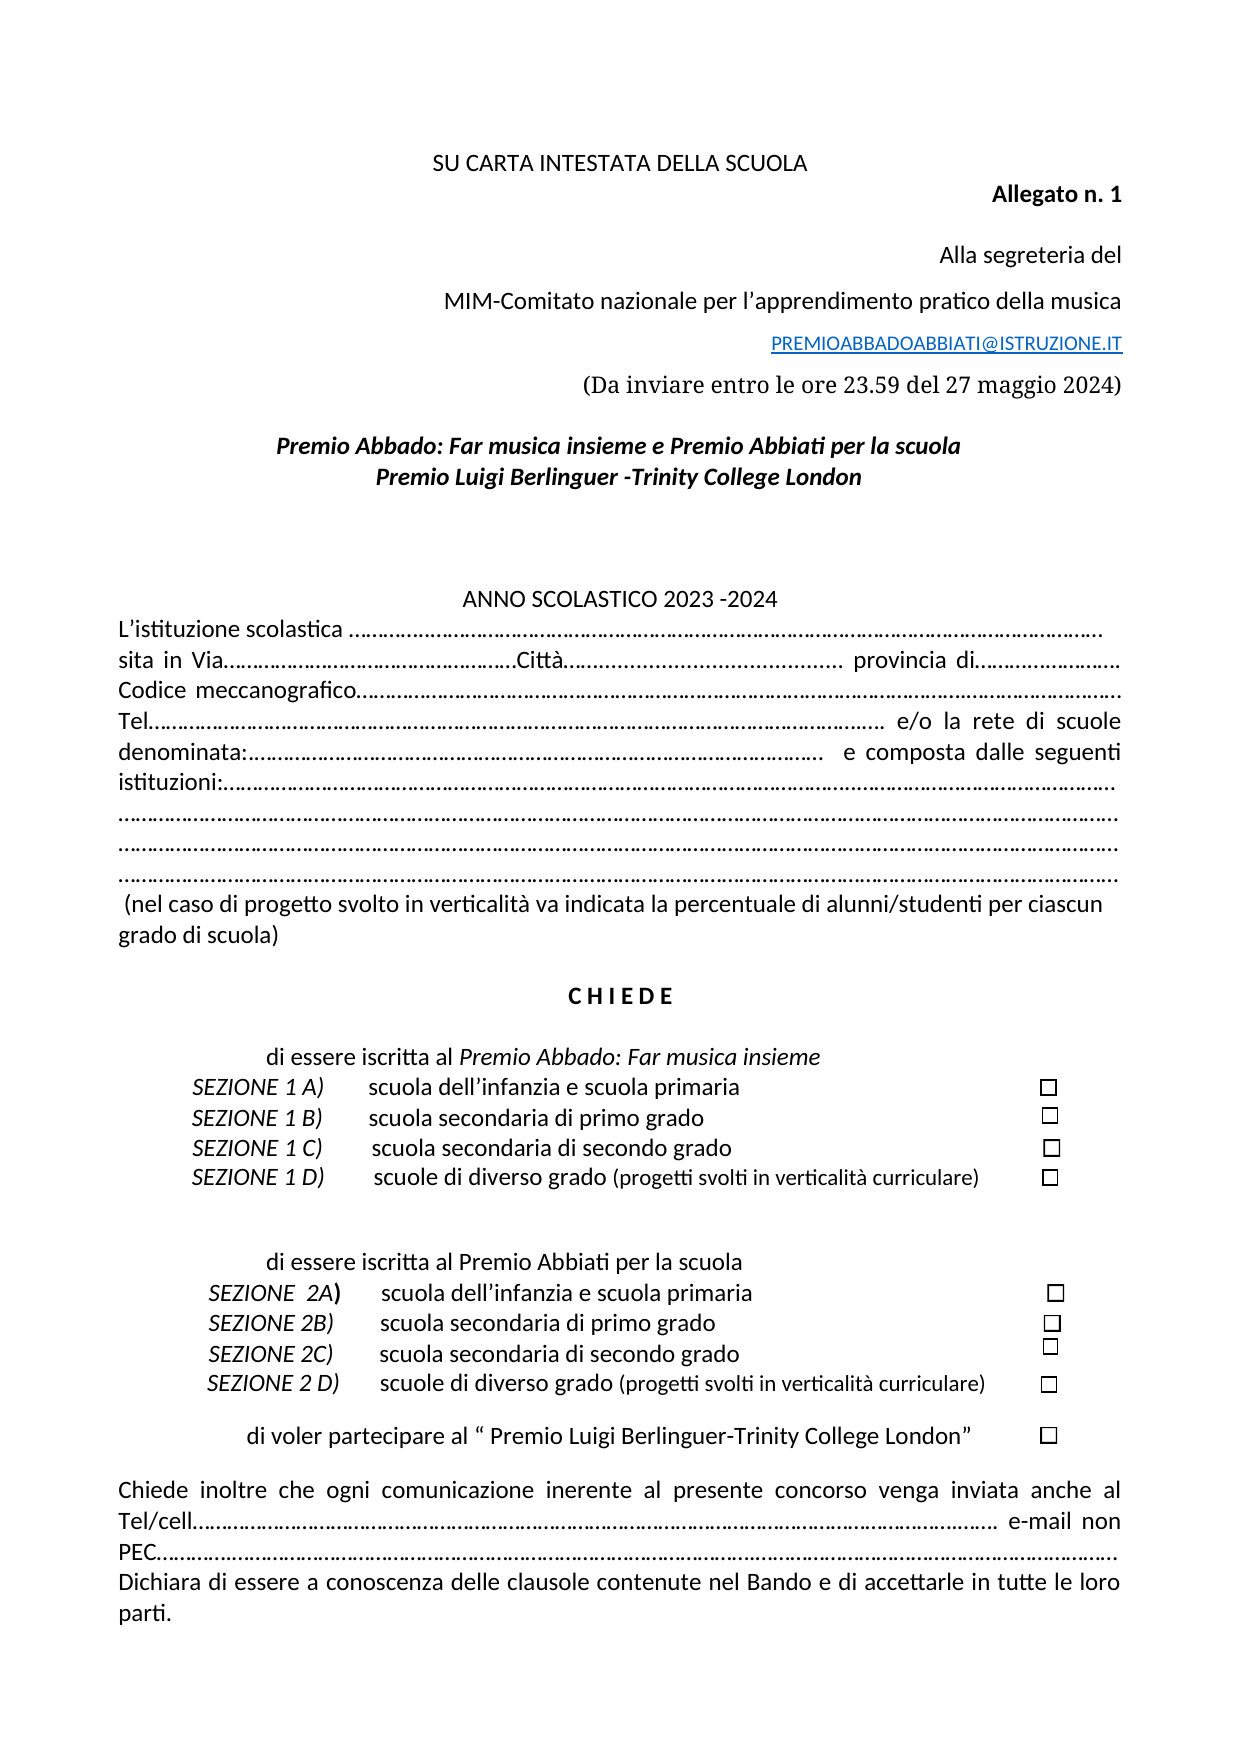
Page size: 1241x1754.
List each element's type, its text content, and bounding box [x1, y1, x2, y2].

text PREMIOABBADOABBIATI@ISTRUZIONE.IT [118, 331, 1122, 356]
text di essere iscritta al Premio Abbiati per la scuola [118, 1247, 1122, 1277]
text C H I E D E [118, 980, 1122, 1010]
text L’istituzione scolastica …………..……………………………………………………………………………………………………… [118, 614, 1122, 644]
text SEZIONE 2A) scuola dell’infanzia e scuola primaria [118, 1277, 1122, 1308]
text SEZIONE 2C) scuola secondaria di secondo grado [118, 1338, 1122, 1369]
text Premio Abbado: Far musica insieme e Premio Abbiati per la scuola [118, 431, 1122, 461]
text SEZIONE 1 C) scuola secondaria di secondo grado [192, 1132, 1122, 1163]
text ………………………………………………………………………………………………………………………………………………………… [118, 858, 1122, 888]
text di essere iscritta al Premio Abbado: Far musica insieme [118, 1041, 1122, 1071]
text SEZIONE 2B) scuola secondaria di primo grado [118, 1308, 1122, 1338]
text Allegato n. 1 [118, 178, 1122, 209]
text ANNO SCOLASTICO 2023 -2024 [118, 583, 1122, 614]
picture [1043, 1139, 1061, 1157]
text SEZIONE 1 B) scuola secondaria di primo grado [118, 1102, 1122, 1132]
text SEZIONE 2 D) scuole di diverso grado (progetti svolti in verticalità curriculare) [207, 1369, 1118, 1397]
text ………………………………………………………………………………………………………………………………………………………… [118, 827, 1122, 858]
text Premio Luigi Berlinguer -Trinity College London [118, 461, 1122, 492]
text di voler partecipare al “ Premio Luigi Berlinguer-Trinity College London” [207, 1422, 1118, 1450]
text Chiede inoltre che ogni comunicazione inerente al presente concorso venga inviata anche al Tel/cell…………………………………………………………………………………………………………………….……. e-mail non PEC………….……………………………………………………………………………….……………………………………………………… [118, 1475, 1122, 1566]
picture [1047, 1284, 1065, 1302]
text SEZIONE 1 D) scuole di diverso grado (progetti svolti in verticalità curriculare) [118, 1163, 1118, 1191]
text (nel caso di progetto svolto in verticalità va indicata la percentuale di alunni/studenti per ciascun grado di scuola) [118, 888, 1122, 949]
text SEZIONE 1 A) scuola dell’infanzia e scuola primaria [118, 1071, 1122, 1102]
text Dichiara di essere a conoscenza delle clausole contenute nel Bando e di accettarle in tutte le loro parti. [118, 1566, 1122, 1627]
picture [1040, 1427, 1058, 1444]
text Alla segreteria del [118, 239, 1122, 270]
picture [1043, 1315, 1061, 1332]
text sita in Via……………………………………………Città……....................................... provincia di………...…………. Codice meccanografico…………………………………………………………………………………………….……………………… Tel…………………………………………………………………………………………………………….…. e/o la rete di scuole denominata:.……………………………………………………………………………………… e composta dalle seguenti istituzioni:………………………………………………………………………………………………..……………………………………… [118, 644, 1122, 797]
text (Da inviare entro le ore 23.59 del 27 maggio 2024) [118, 369, 1122, 400]
text ………………………………………………………………………………………………………………………………………………………… [118, 797, 1122, 827]
text SU CARTA INTESTATA DELLA SCUOLA [118, 148, 1122, 178]
text MIM-Comitato nazionale per l’apprendimento pratico della musica [118, 285, 1122, 315]
